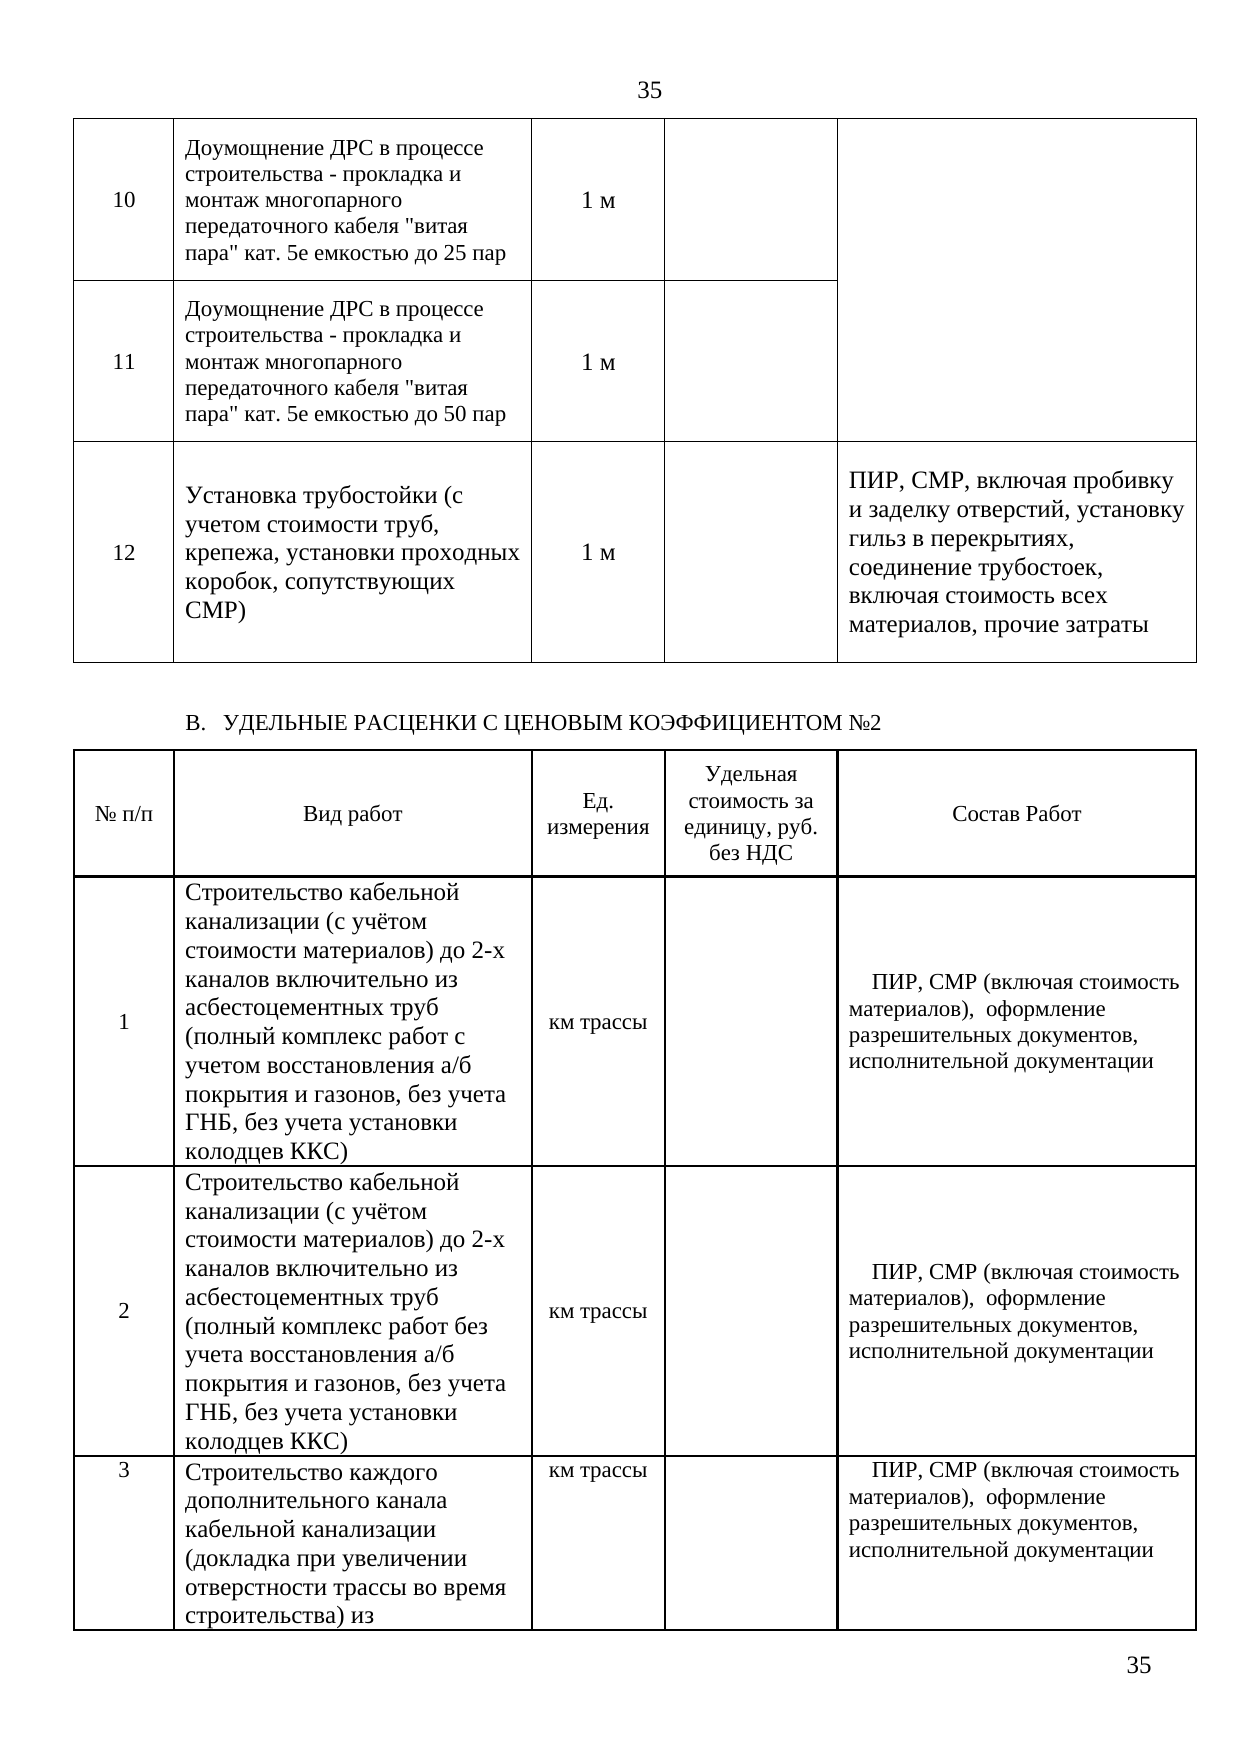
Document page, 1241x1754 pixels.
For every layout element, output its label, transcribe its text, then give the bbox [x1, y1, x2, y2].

table_cell ПИР, СМР (включая стоимость материалов), оформление разрешительных документов, исполнительной документации [839, 1167, 1195, 1454]
table_cell [665, 119, 837, 280]
table_cell [665, 442, 837, 662]
table_cell 12 [74, 442, 173, 662]
table_header Состав Работ [839, 751, 1195, 875]
table_cell Установка трубостойки (с учетом стоимости труб, крепежа, установки проходных коробок, сопутствующих СМР) [174, 442, 531, 662]
table_cell Строительство кабельной канализации (с учётом стоимости материалов) до 2-х каналов включительно из асбестоцементных труб (полный комплекс работ с учетом восстановления а/б покрытия и газонов, без учета ГНБ, без учета установки колодцев ККС) [175, 878, 531, 1165]
table_header Вид работ [175, 751, 531, 875]
table_cell 1 м [532, 281, 664, 441]
table_cell 3 [75, 1457, 173, 1629]
table_cell км трассы [533, 1167, 664, 1454]
table_cell 1 м [532, 442, 664, 662]
table_cell ПИР, СМР, включая пробивку и заделку отверстий, установку гильз в перекрытиях, соединение трубостоек, включая стоимость всех материалов, прочие затраты [838, 442, 1196, 662]
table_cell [175, 1457, 531, 1629]
table_cell Доумощнение ДРС в процессе строительства - прокладка и монтаж многопарного передаточного кабеля "витая пара" кат. 5е емкостью до 25 пар [174, 119, 531, 280]
table_header Удельная стоимость за единицу, руб. без НДС [666, 751, 836, 875]
table_cell 1 м [532, 119, 664, 280]
table_cell [666, 1457, 836, 1629]
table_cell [838, 119, 1196, 441]
table_cell км трассы [533, 1457, 664, 1629]
table_cell 11 [74, 281, 173, 441]
table_cell км трассы [533, 878, 664, 1165]
table_cell [666, 1167, 836, 1454]
table_cell ПИР, СМР (включая стоимость материалов), оформление разрешительных документов, исполнительной документации [839, 878, 1195, 1165]
table_cell 10 [74, 119, 173, 280]
table_cell 1 [75, 878, 173, 1165]
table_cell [839, 1457, 1195, 1629]
table_header Ед. измерения [533, 751, 664, 875]
title Удельные расценки с ценовым коэффициентом №2 [185, 709, 1152, 736]
table_header № п/п [75, 751, 173, 875]
table_cell Строительство кабельной канализации (с учётом стоимости материалов) до 2-х каналов включительно из асбестоцементных труб (полный комплекс работ без учета восстановления а/б покрытия и газонов, без учета ГНБ, без учета установки колодцев ККС) [175, 1167, 531, 1454]
table_cell Доумощнение ДРС в процессе строительства - прокладка и монтаж многопарного передаточного кабеля "витая пара" кат. 5е емкостью до 50 пар [174, 281, 531, 441]
table_cell 2 [75, 1167, 173, 1454]
table_cell [666, 878, 836, 1165]
table_cell [665, 281, 837, 441]
